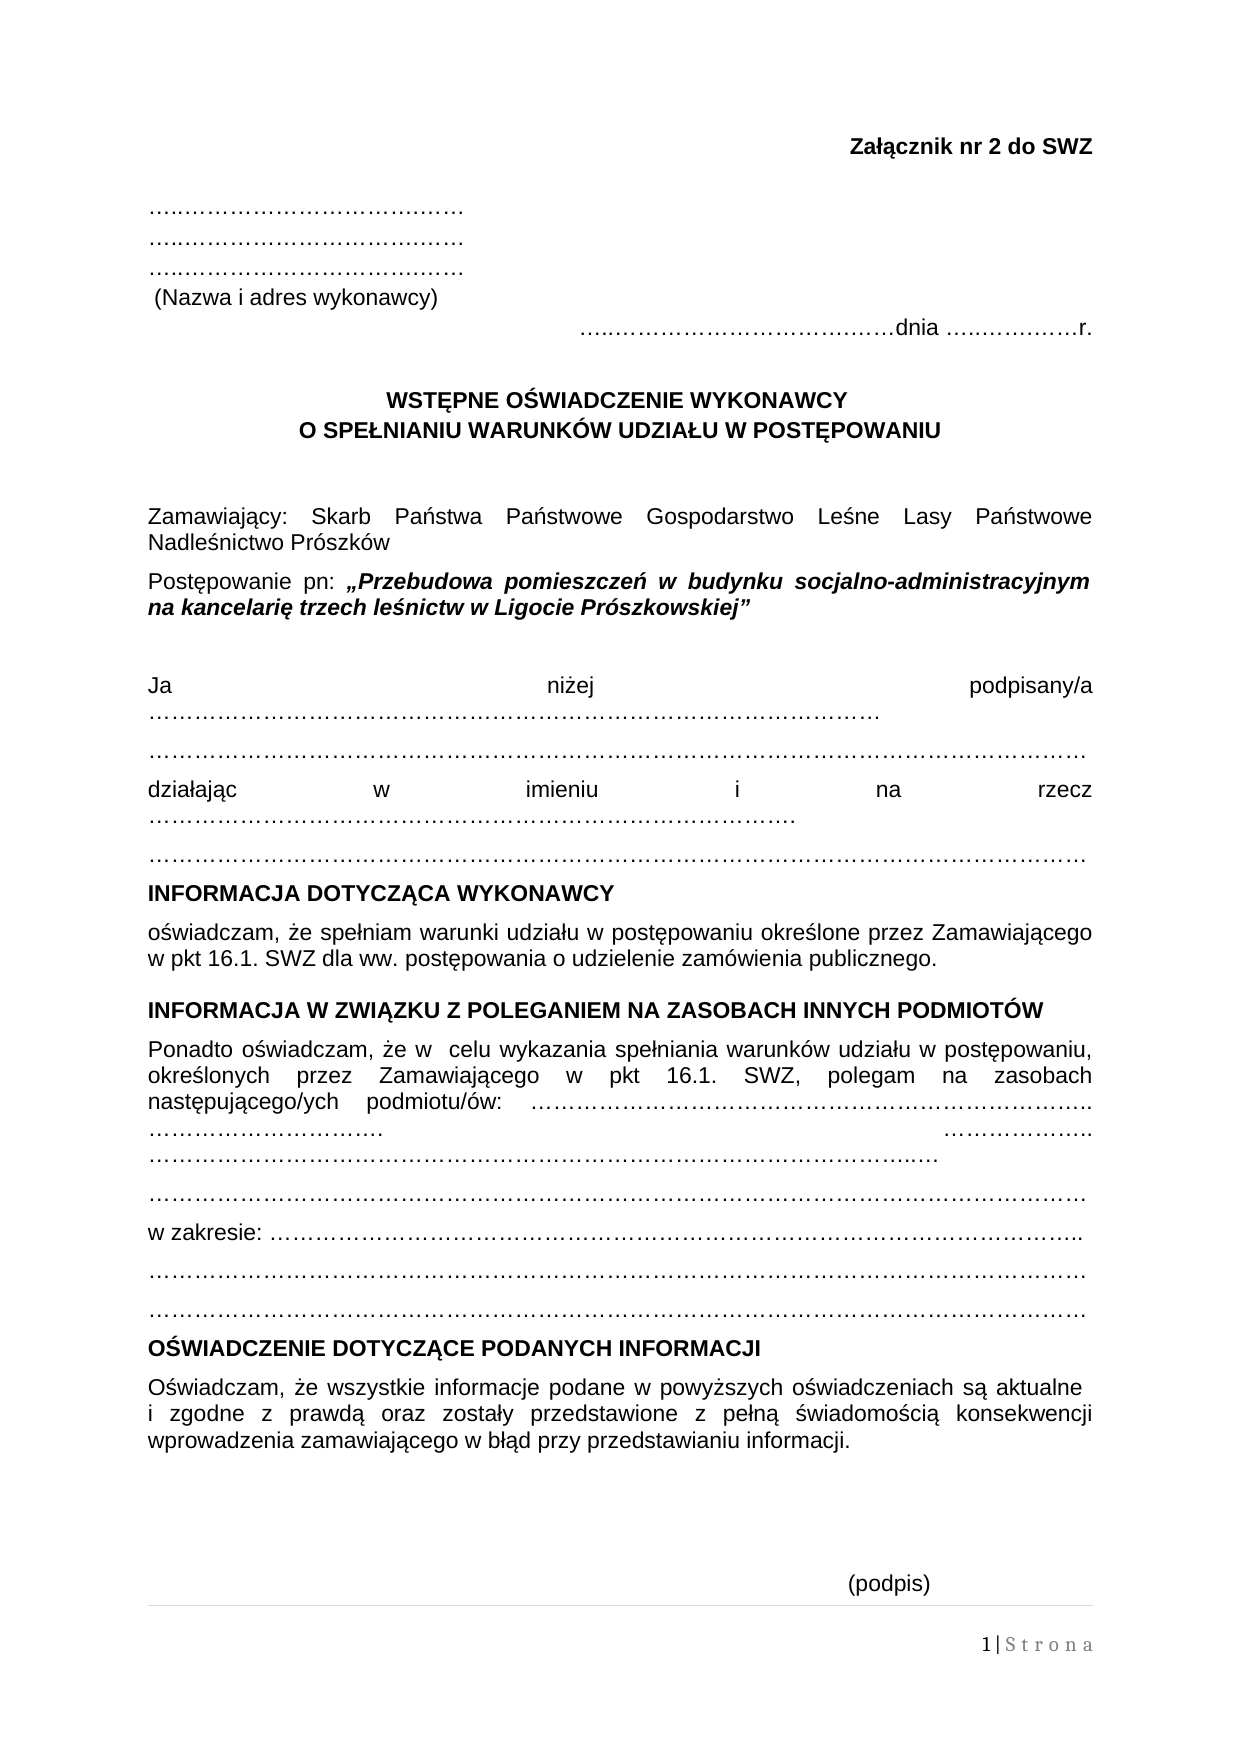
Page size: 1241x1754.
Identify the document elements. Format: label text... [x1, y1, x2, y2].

text …………………………………………………………………………………………………………… [148, 1257, 1093, 1284]
text …..………………………….…… [148, 223, 1093, 250]
text w zakresie: …………………………………………………………………………………………….. [148, 1219, 1093, 1245]
text …………………………………………………………………………………………………………… [148, 737, 1093, 763]
text WSTĘPNE OŚWIADCZENIE WYKONAWCY O SPEŁNIANIU WARUNKÓW UDZIAŁU W POSTĘPOWANIU [148, 387, 1093, 444]
text …………………………………………………………………………………………………………… [148, 1296, 1093, 1323]
text INFORMACJA W ZWIĄZKU Z POLEGANIEM NA ZASOBACH INNYCH PODMIOTÓW [148, 997, 1093, 1023]
text …..………………………….……dnia …..…….……r. [148, 314, 1093, 341]
text działając w imieniu i na rzecz …………………………………………………………………………. [148, 776, 1093, 829]
text Zamawiający: Skarb Państwa Państwowe Gospodarstwo Leśne Lasy Państwowe Nadleśnictwo Prószków [148, 503, 1093, 555]
text (Nazwa i adres wykonawcy) [148, 284, 1093, 310]
text …………………………………………………………………………………………………………… [148, 841, 1093, 868]
text Oświadczam, że wszystkie informacje podane w powyższych oświadczeniach są aktualne i zgodne z prawdą oraz zostały przedstawione z pełną świadomością konsekwencji wprowadzenia zamawiającego w błąd przy przedstawianiu informacji. [148, 1374, 1093, 1453]
text Ponadto oświadczam, że w celu wykazania spełniania warunków udziału w postępowaniu, określonych przez Zamawiającego w pkt 16.1. SWZ, polegam na zasobach następującego/ych podmiotu/ów: ………………………………………………………………..…………………………. ………………..………………………………………………………………………………………..… [148, 1036, 1093, 1167]
text (podpis) [148, 1513, 930, 1596]
text …………………………………………………………………………………………………………… [148, 1180, 1093, 1206]
text Ja niżej podpisany/a …………………………………………………………………………………… [148, 672, 1093, 725]
text OŚWIADCZENIE DOTYCZĄCE PODANYCH INFORMACJI [148, 1335, 1093, 1362]
text …..………………………….…… [148, 254, 1093, 280]
text …..………………………….…… [148, 193, 1093, 220]
text oświadczam, że spełniam warunki udziału w postępowaniu określone przez Zamawiającego w pkt 16.1. SWZ dla ww. postępowania o udzielenie zamówienia publicznego. [148, 919, 1093, 972]
text INFORMACJA DOTYCZĄCA WYKONAWCY [148, 880, 1093, 906]
text Postępowanie pn: „Przebudowa pomieszczeń w budynku socjalno-administracyjnym na kancelarię trzech leśnictw w Ligocie Prószkowskiej” [148, 568, 1093, 621]
text Załącznik nr 2 do SWZ [148, 133, 1093, 159]
